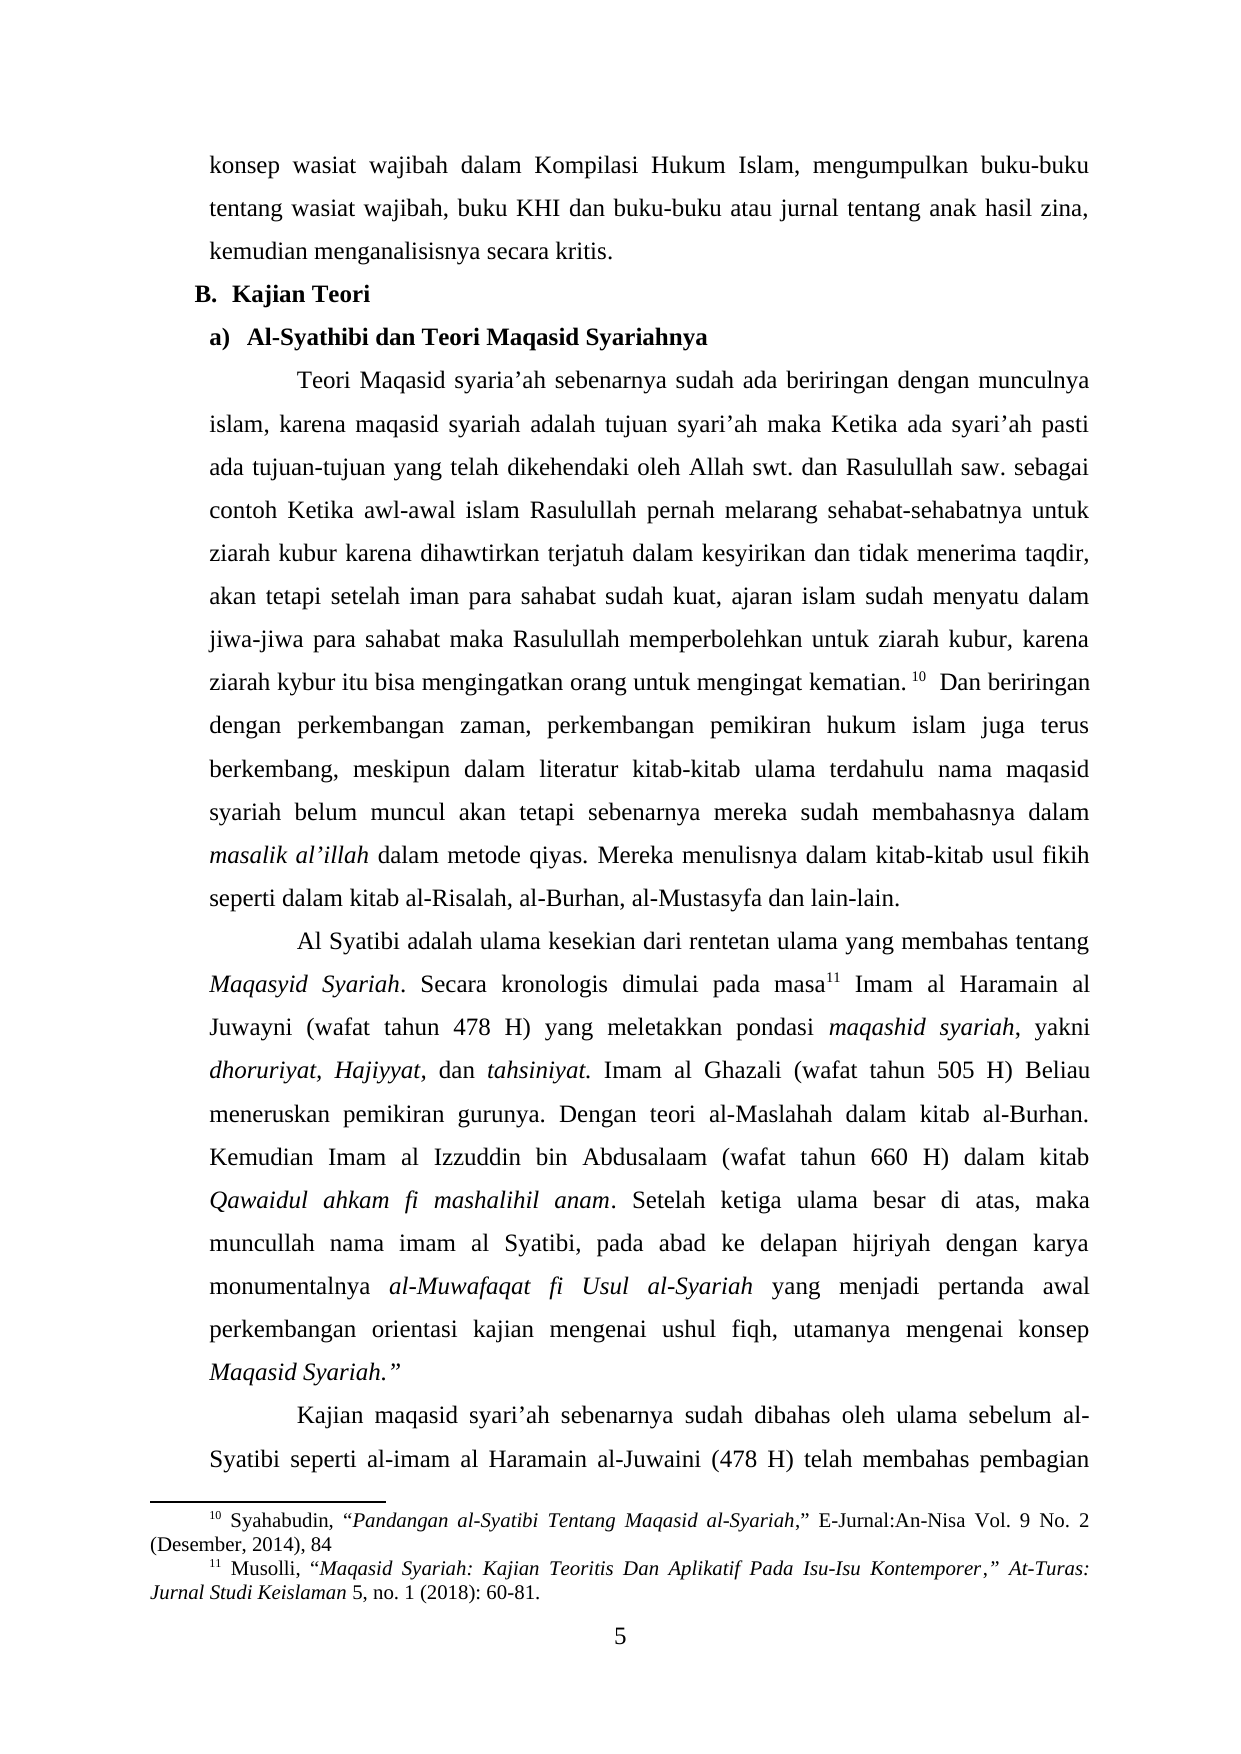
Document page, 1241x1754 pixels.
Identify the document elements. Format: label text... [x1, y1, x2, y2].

text Al Syatibi adalah ulama kesekian dari rentetan ulama yang membahas tentang Maqasyid Syariah. Secara kronologis dimulai pada masa Imam al Haramain al Juwayni (wafat tahun 478 H) yang meletakkan pondasi maqashid syariah, yakni dhoruriyat, Hajiyyat, dan tahsiniyat. Imam al Ghazali (wafat tahun 505 H) Beliau meneruskan pemikiran gurunya. Dengan teori al-Maslahah dalam kitab al-Burhan. Kemudian Imam al Izzuddin bin Abdusalaam (wafat tahun 660 H) dalam kitab Qawaidul ahkam fi mashalihil anam. Setelah ketiga ulama besar di atas, maka muncullah nama imam al Syatibi, pada abad ke delapan hijriyah dengan karya monumentalnya al-Muwafaqat fi Usul al-Syariah yang menjadi pertanda awal perkembangan orientasi kajian mengenai ushul fiqh, utamanya mengenai konsep Maqasid Syariah.” [209, 926, 1090, 1386]
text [209, 1401, 1090, 1472]
subtitle Kajian Teori [194, 279, 1090, 308]
subtitle Al-Syathibi dan Teori Maqasid Syariahnya [209, 322, 1090, 351]
text Teori Maqasid syaria’ah sebenarnya sudah ada beriringan dengan munculnya islam, karena maqasid syariah adalah tujuan syari’ah maka Ketika ada syari’ah pasti ada tujuan-tujuan yang telah dikehendaki oleh Allah swt. dan Rasulullah saw. sebagai contoh Ketika awl-awal islam Rasulullah pernah melarang sehabat-sehabatnya untuk ziarah kubur karena dihawtirkan terjatuh dalam kesyirikan dan tidak menerima taqdir, akan tetapi setelah iman para sahabat sudah kuat, ajaran islam sudah menyatu dalam jiwa-jiwa para sahabat maka Rasulullah memperbolehkan untuk ziarah kubur, karena ziarah kybur itu bisa mengingatkan orang untuk mengingat kematian. Dan beriringan dengan perkembangan zaman, perkembangan pemikiran hukum islam juga terus berkembang, meskipun dalam literatur kitab-kitab ulama terdahulu nama maqasid syariah belum muncul akan tetapi sebenarnya mereka sudah membahasnya dalam masalik al’illah dalam metode qiyas. Mereka menulisnya dalam kitab-kitab usul fikih seperti dalam kitab al-Risalah, al-Burhan, al-Mustasyfa dan lain-lain. [209, 366, 1090, 912]
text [209, 150, 1090, 265]
